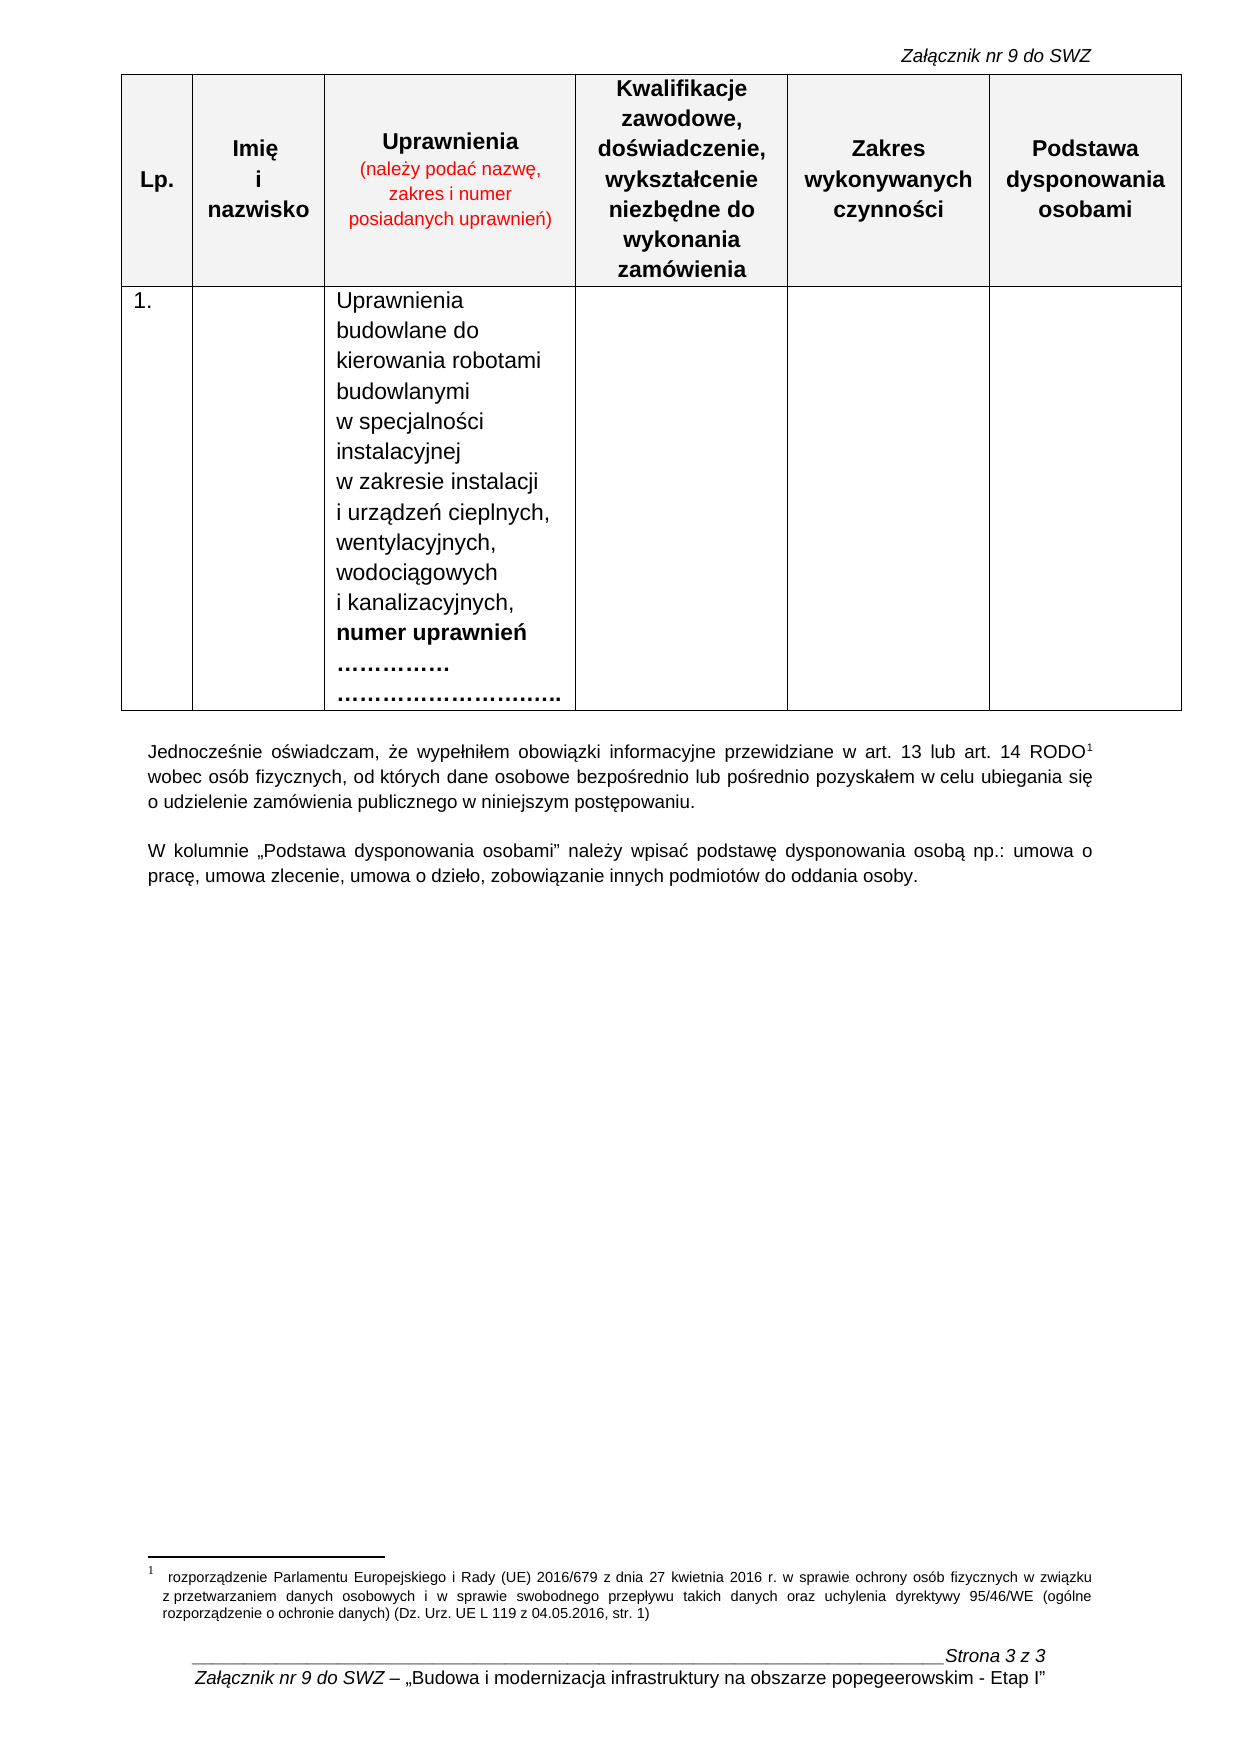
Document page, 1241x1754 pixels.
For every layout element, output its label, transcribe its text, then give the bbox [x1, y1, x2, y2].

table_header Podstawa dysponowania osobami [990, 75, 1181, 286]
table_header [576, 75, 787, 286]
table_cell 1. [122, 287, 192, 710]
table_header Zakres wykonywanych czynności [788, 75, 989, 286]
table_header Imię i nazwisko [193, 75, 324, 286]
table_cell Uprawnienia budowlane do kierowania robotami budowlanymi w specjalności instalacyjnej w zakresie instalacji i urządzeń cieplnych, wentylacyjnych, wodociągowych i kanalizacyjnych, numer uprawnień …………… …………………….….. [325, 287, 575, 710]
text W kolumnie „Podstawa dysponowania osobami” należy wpisać podstawę dysponowania osobą np.: umowa o pracę, umowa zlecenie, umowa o dzieło, zobowiązanie innych podmiotów do oddania osoby. [148, 840, 1093, 886]
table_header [325, 75, 575, 286]
table_cell [990, 287, 1181, 710]
table_cell [788, 287, 989, 710]
table_cell [576, 287, 787, 710]
table_cell [193, 287, 324, 710]
text Jednocześnie oświadczam, że wypełniłem obowiązki informacyjne przewidziane w art. 13 lub art. 14 RODO wobec osób fizycznych, od których dane osobowe bezpośrednio lub pośrednio pozyskałem w celu ubiegania się o udzielenie zamówienia publicznego w niniejszym postępowaniu. [148, 741, 1093, 812]
table_header Lp. [122, 75, 192, 286]
